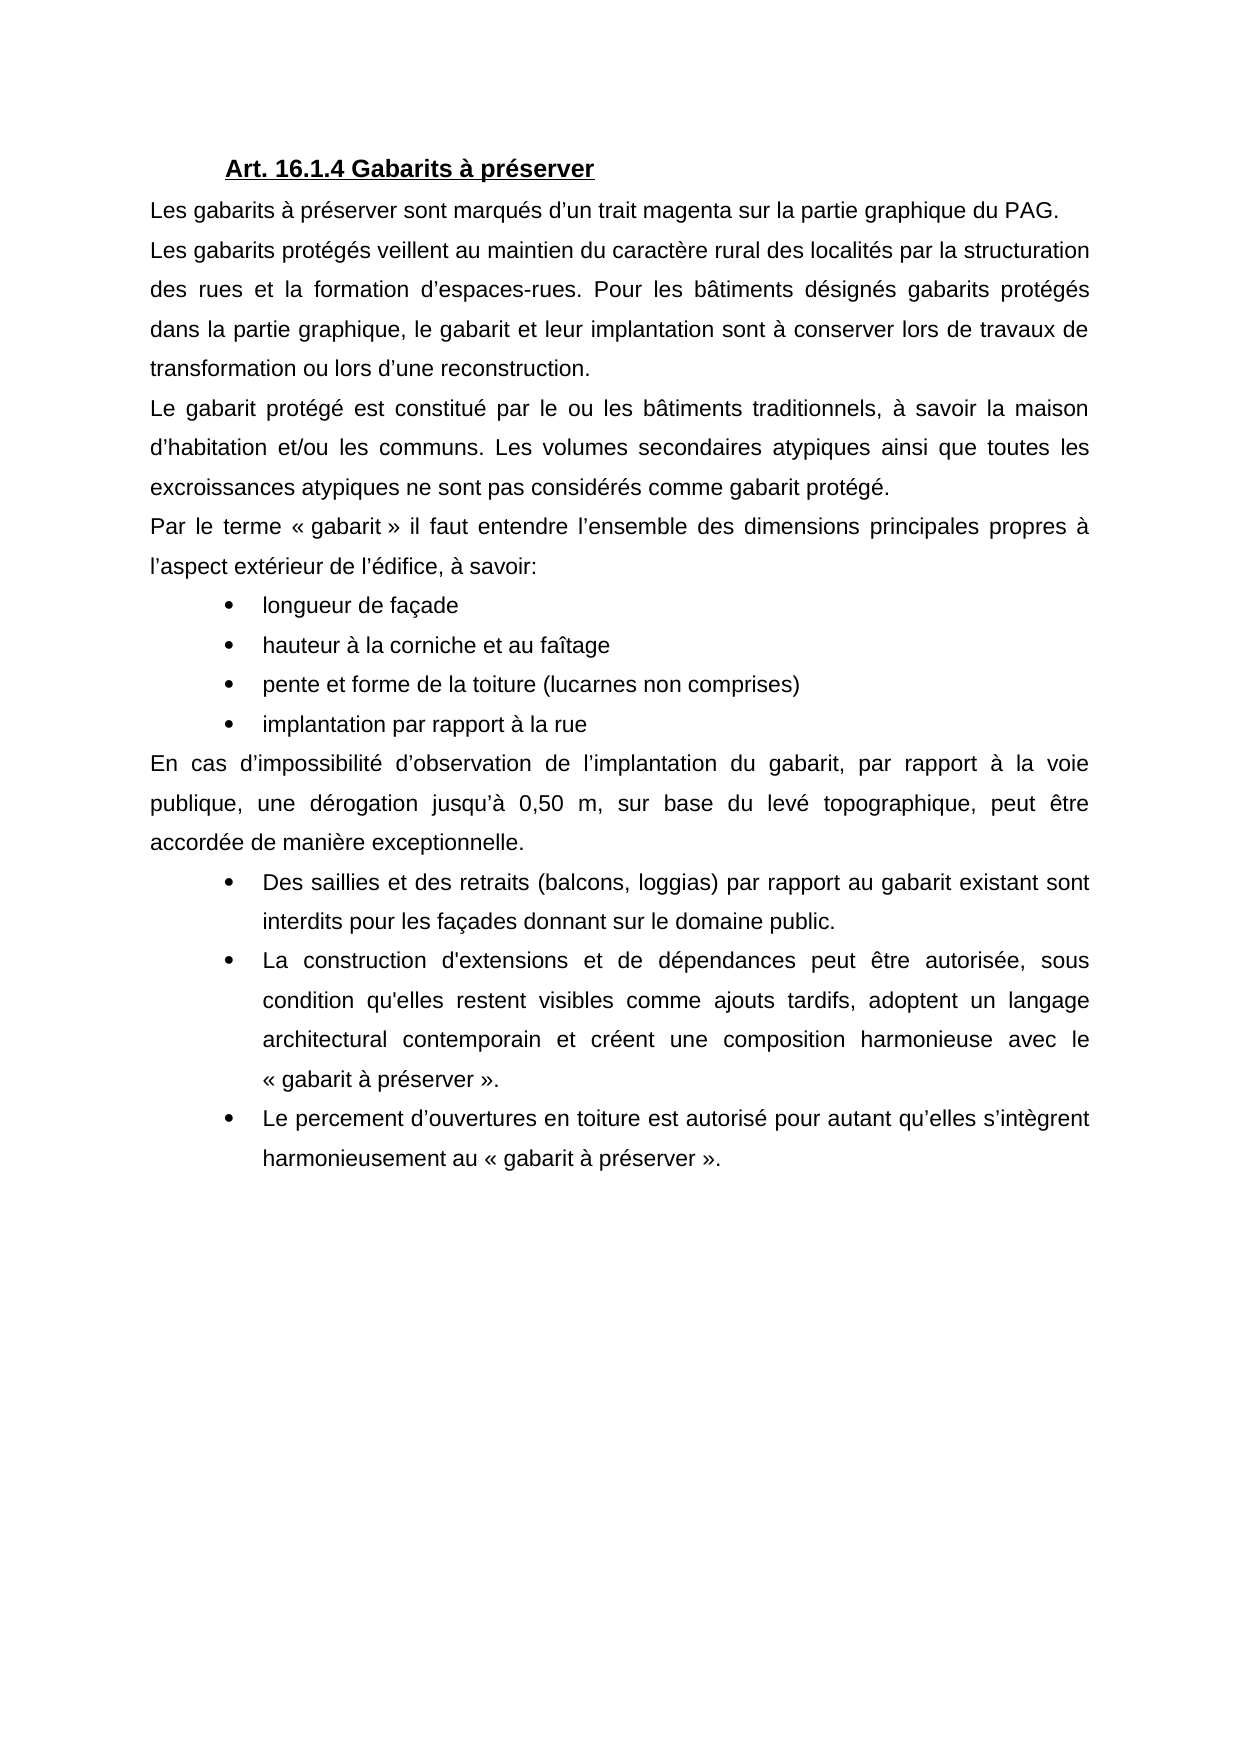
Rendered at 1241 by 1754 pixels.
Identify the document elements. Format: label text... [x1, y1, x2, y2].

text Les gabarits protégés veillent au maintien du caractère rural des localités par la structuration des rues et la formation d’espaces-rues. Pour les bâtiments désignés gabarits protégés dans la partie graphique, le gabarit et leur implantation sont à conserver lors de travaux de transformation ou lors d’une reconstruction. [150, 237, 1090, 382]
list Le percement d’ouvertures en toiture est autorisé pour autant qu’elles s’intègrent harmonieusement au « gabarit à préserver ». [225, 1105, 1090, 1171]
list pente et forme de la toiture (lucarnes non comprises) [225, 671, 1090, 697]
list hauteur à la corniche et au faîtage [225, 632, 1090, 658]
subtitle Art. 16.1.4 Gabarits à préserver [225, 154, 1090, 183]
text Le gabarit protégé est constitué par le ou les bâtiments traditionnels, à savoir la maison d’habitation et/ou les communs. Les volumes secondaires atypiques ainsi que toutes les excroissances atypiques ne sont pas considérés comme gabarit protégé. [150, 395, 1090, 500]
text Les gabarits à préserver sont marqués d’un trait magenta sur la partie graphique du PAG. [150, 197, 1090, 224]
list Des saillies et des retraits (balcons, loggias) par rapport au gabarit existant sont interdits pour les façades donnant sur le domaine public. [225, 868, 1090, 934]
text En cas d’impossibilité d’observation de l’implantation du gabarit, par rapport à la voie publique, une dérogation jusqu’à 0,50 m, sur base du levé topographique, peut être accordée de manière exceptionnelle. [150, 750, 1090, 855]
list longueur de façade [225, 592, 1090, 618]
text Par le terme « gabarit » il faut entendre l’ensemble des dimensions principales propres à l’aspect extérieur de l’édifice, à savoir: [150, 513, 1090, 579]
list implantation par rapport à la rue [225, 711, 1090, 737]
list La construction d'extensions et de dépendances peut être autorisée, sous condition qu'elles restent visibles comme ajouts tardifs, adoptent un langage architectural contemporain et créent une composition harmonieuse avec le « gabarit à préserver ». [225, 947, 1090, 1092]
